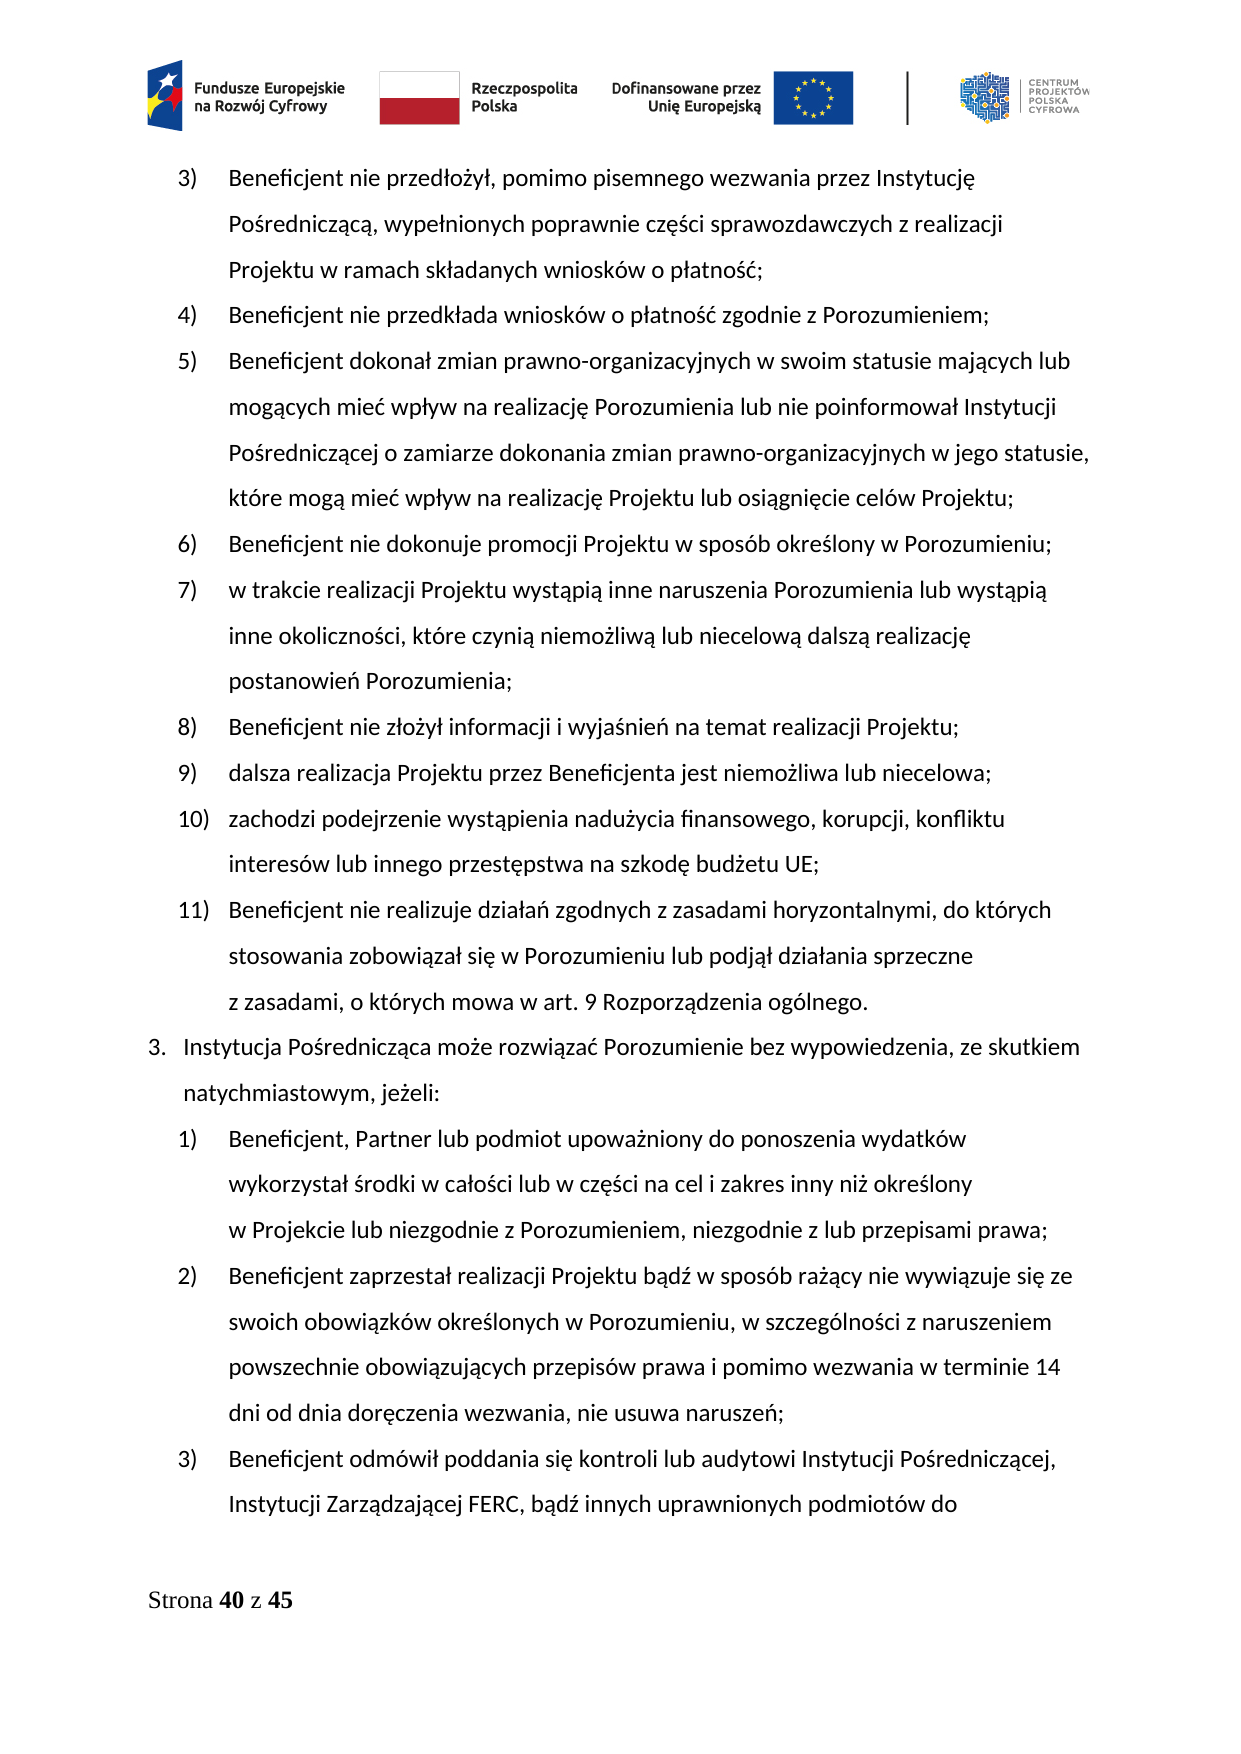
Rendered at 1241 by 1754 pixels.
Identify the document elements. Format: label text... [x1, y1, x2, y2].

list Beneficjent zaprzestał realizacji Projektu bądź w sposób rażący nie wywiązuje się ze swoich obowiązków określonych w Porozumieniu, w szczególności z naruszeniem powszechnie obowiązujących przepisów prawa i pomimo wezwania w terminie 14 dni od dnia doręczenia wezwania, nie usuwa naruszeń; [177, 1260, 1093, 1428]
list Beneficjent nie złożył informacji i wyjaśnień na temat realizacji Projektu; [177, 711, 1093, 742]
list Beneficjent, Partner lub podmiot upoważniony do ponoszenia wydatków wykorzystał środki w całości lub w części na cel i zakres inny niż określony w Projekcie lub niezgodnie z Porozumieniem, niezgodnie z lub przepisami prawa; [177, 1123, 1093, 1245]
list dalsza realizacja Projektu przez Beneficjenta jest niemożliwa lub niecelowa; [177, 757, 1093, 787]
list Beneficjent dokonał zmian prawno-organizacyjnych w swoim statusie mających lub mogących mieć wpływ na realizację Porozumienia lub nie poinformował Instytucji Pośredniczącej o zamiarze dokonania zmian prawno-organizacyjnych w jego statusie, które mogą mieć wpływ na realizację Projektu lub osiągnięcie celów Projektu; [177, 345, 1093, 513]
list Beneficjent nie dokonuje promocji Projektu w sposób określony w Porozumieniu; [177, 528, 1093, 559]
list zachodzi podejrzenie wystąpienia nadużycia finansowego, korupcji, konfliktu interesów lub innego przestępstwa na szkodę budżetu UE; [177, 803, 1093, 879]
picture [147, 60, 1090, 131]
list Beneficjent nie przedkłada wniosków o płatność zgodnie z Porozumieniem; [177, 300, 1093, 330]
list w trakcie realizacji Projektu wystąpią inne naruszenia Porozumienia lub wystąpią inne okoliczności, które czynią niemożliwą lub niecelową dalszą realizację postanowień Porozumienia; [177, 574, 1093, 696]
list Beneficjent nie realizuje działań zgodnych z zasadami horyzontalnymi, do których stosowania zobowiązał się w Porozumieniu lub podjął działania sprzeczne z zasadami, o których mowa w art. 9 Rozporządzenia ogólnego. [177, 894, 1093, 1016]
list Instytucja Pośrednicząca może rozwiązać Porozumienie bez wypowiedzenia, ze skutkiem natychmiastowym, jeżeli: [148, 1031, 1093, 1108]
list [177, 1443, 1093, 1519]
list Beneficjent nie przedłożył, pomimo pisemnego wezwania przez Instytucję Pośredniczącą, wypełnionych poprawnie części sprawozdawczych z realizacji Projektu w ramach składanych wniosków o płatność; [177, 162, 1093, 284]
